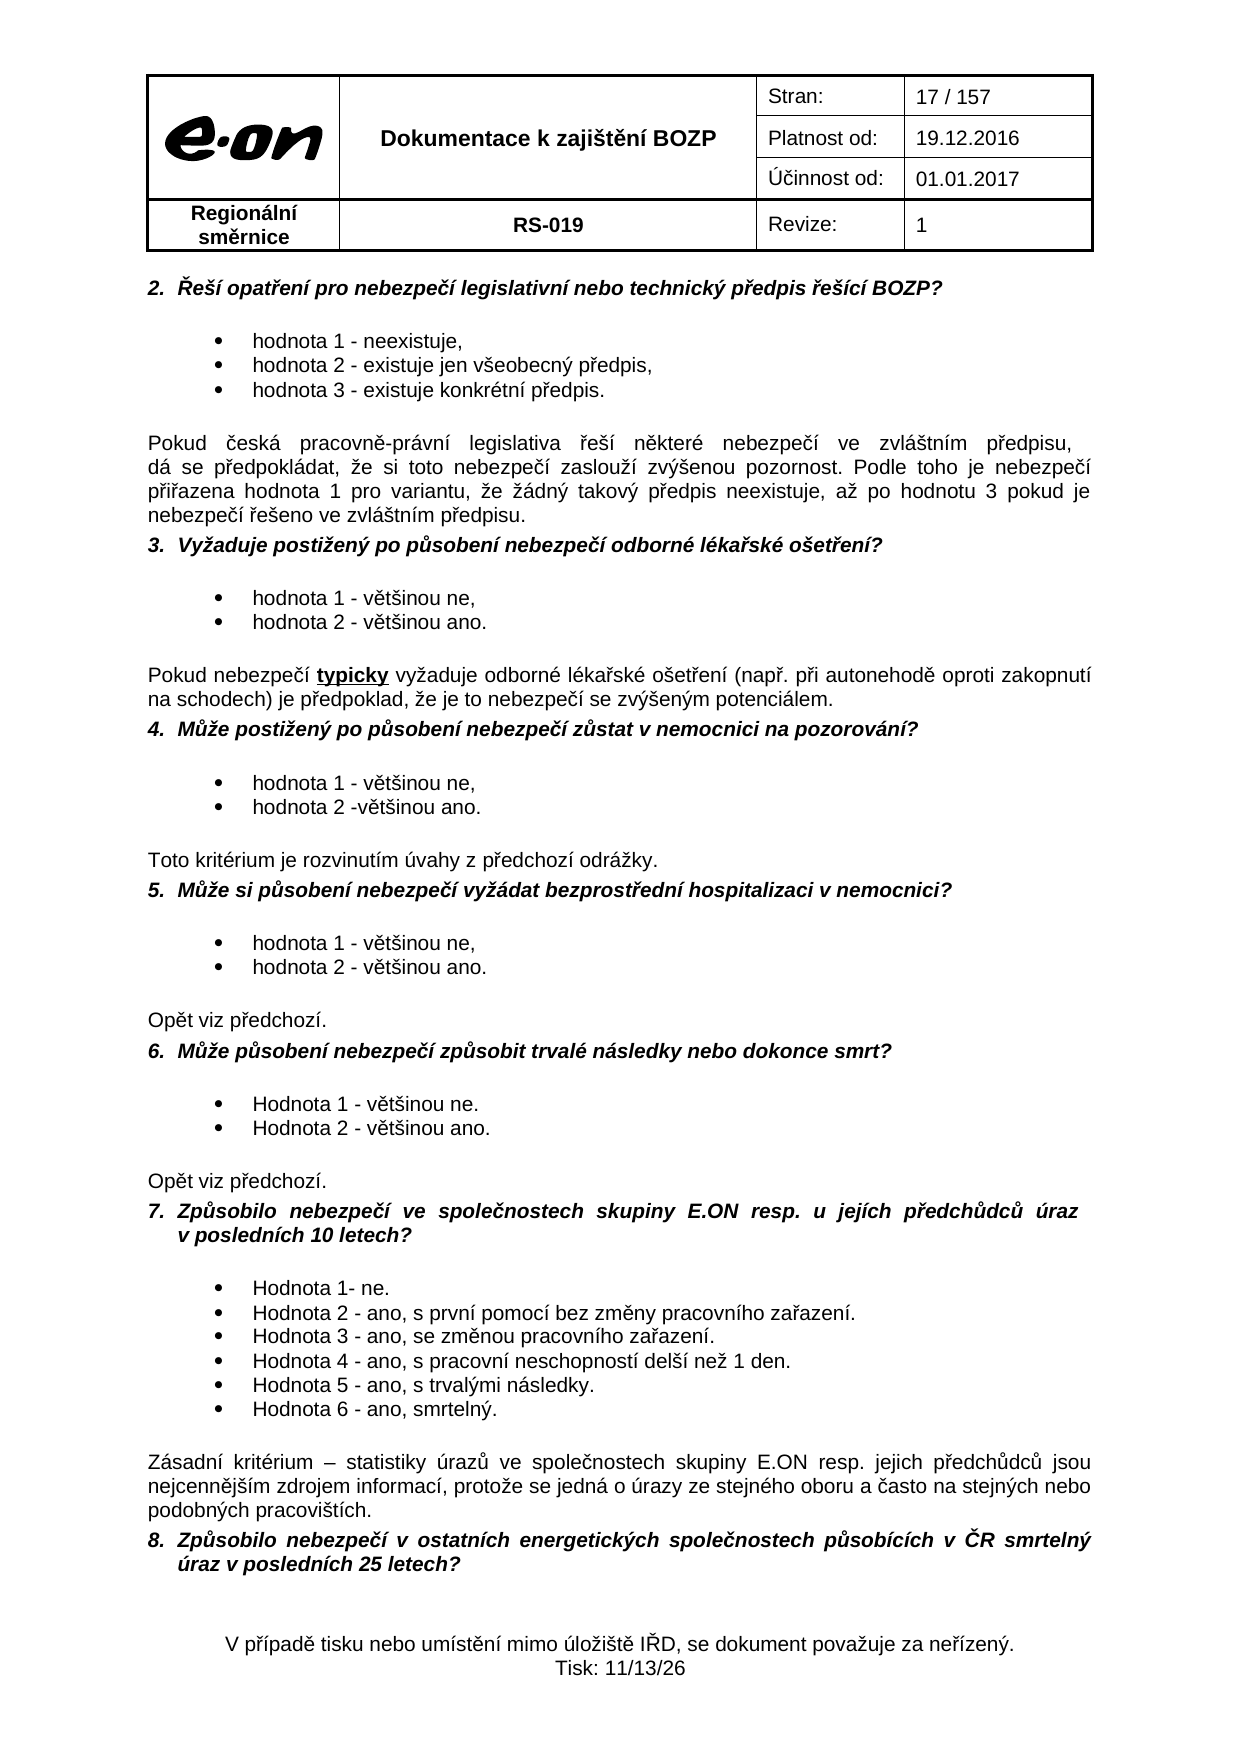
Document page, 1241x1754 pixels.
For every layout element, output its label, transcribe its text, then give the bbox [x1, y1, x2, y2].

text Opět viz předchozí. [148, 1169, 1092, 1193]
text Opět viz předchozí. [148, 1008, 1092, 1032]
list hodnota 1 - většinou ne, [215, 586, 1092, 610]
list Hodnota 5 - ano, s trvalými následky. [215, 1372, 1092, 1397]
list hodnota 3 - existuje konkrétní předpis. [215, 377, 1092, 401]
list hodnota 2 - většinou ano. [215, 610, 1092, 634]
list Hodnota 3 - ano, se změnou pracovního zařazení. [215, 1324, 1092, 1348]
list Hodnota 2 - ano, s první pomocí bez změny pracovního zařazení. [215, 1300, 1092, 1324]
text Toto kritérium je rozvinutím úvahy z předchozí odrážky. [148, 848, 1092, 872]
list Vyžaduje postižený po působení nebezpečí odborné lékařské ošetření? [148, 533, 1092, 557]
list hodnota 2 - existuje jen všeobecný předpis, [215, 353, 1092, 377]
list Hodnota 6 - ano, smrtelný. [215, 1397, 1092, 1421]
list Může působení nebezpečí způsobit trvalé následky nebo dokonce smrt? [148, 1038, 1092, 1062]
list Hodnota 4 - ano, s pracovní neschopností delší než 1 den. [215, 1348, 1092, 1372]
list hodnota 2 -většinou ano. [215, 794, 1092, 818]
list Může postižený po působení nebezpečí zůstat v nemocnici na pozorování? [148, 717, 1092, 741]
list hodnota 1 - neexistuje, [215, 329, 1092, 353]
list hodnota 2 - většinou ano. [215, 955, 1092, 979]
list Řeší opatření pro nebezpečí legislativní nebo technický předpis řešící BOZP? [148, 276, 1092, 300]
text Pokud nebezpečí typicky vyžaduje odborné lékařské ošetření (např. při autonehodě oproti zakopnutí na schodech) je předpoklad, že je to nebezpečí se zvýšeným potenciálem. [148, 663, 1092, 711]
list hodnota 1 - většinou ne, [215, 931, 1092, 955]
list Způsobilo nebezpečí ve společnostech skupiny E.ON resp. u jejích předchůdců úraz v posledních 10 letech? [148, 1199, 1092, 1247]
list Může si působení nebezpečí vyžádat bezprostřední hospitalizaci v nemocnici? [148, 878, 1092, 902]
list hodnota 1 - většinou ne, [215, 770, 1092, 794]
list Hodnota 1 - většinou ne. [215, 1092, 1092, 1116]
list Hodnota 2 - většinou ano. [215, 1116, 1092, 1140]
list Hodnota 1- ne. [215, 1276, 1092, 1300]
list Způsobilo nebezpečí v ostatních energetických společnostech působících v ČR smrtelný úraz v posledních 25 letech? [148, 1528, 1092, 1576]
text Pokud česká pracovně-právní legislativa řeší některé nebezpečí ve zvláštním předpisu, dá se předpokládat, že si toto nebezpečí zaslouží zvýšenou pozornost. Podle toho je nebezpečí přiřazena hodnota 1 pro variantu, že žádný takový předpis neexistuje, až po hodnotu 3 pokud je nebezpečí řešeno ve zvláštním předpisu. [148, 431, 1092, 526]
text Zásadní kritérium – statistiky úrazů ve společnostech skupiny E.ON resp. jejich předchůdců jsou nejcennějším zdrojem informací, protože se jedná o úrazy ze stejného oboru a často na stejných nebo podobných pracovištích. [148, 1450, 1092, 1522]
